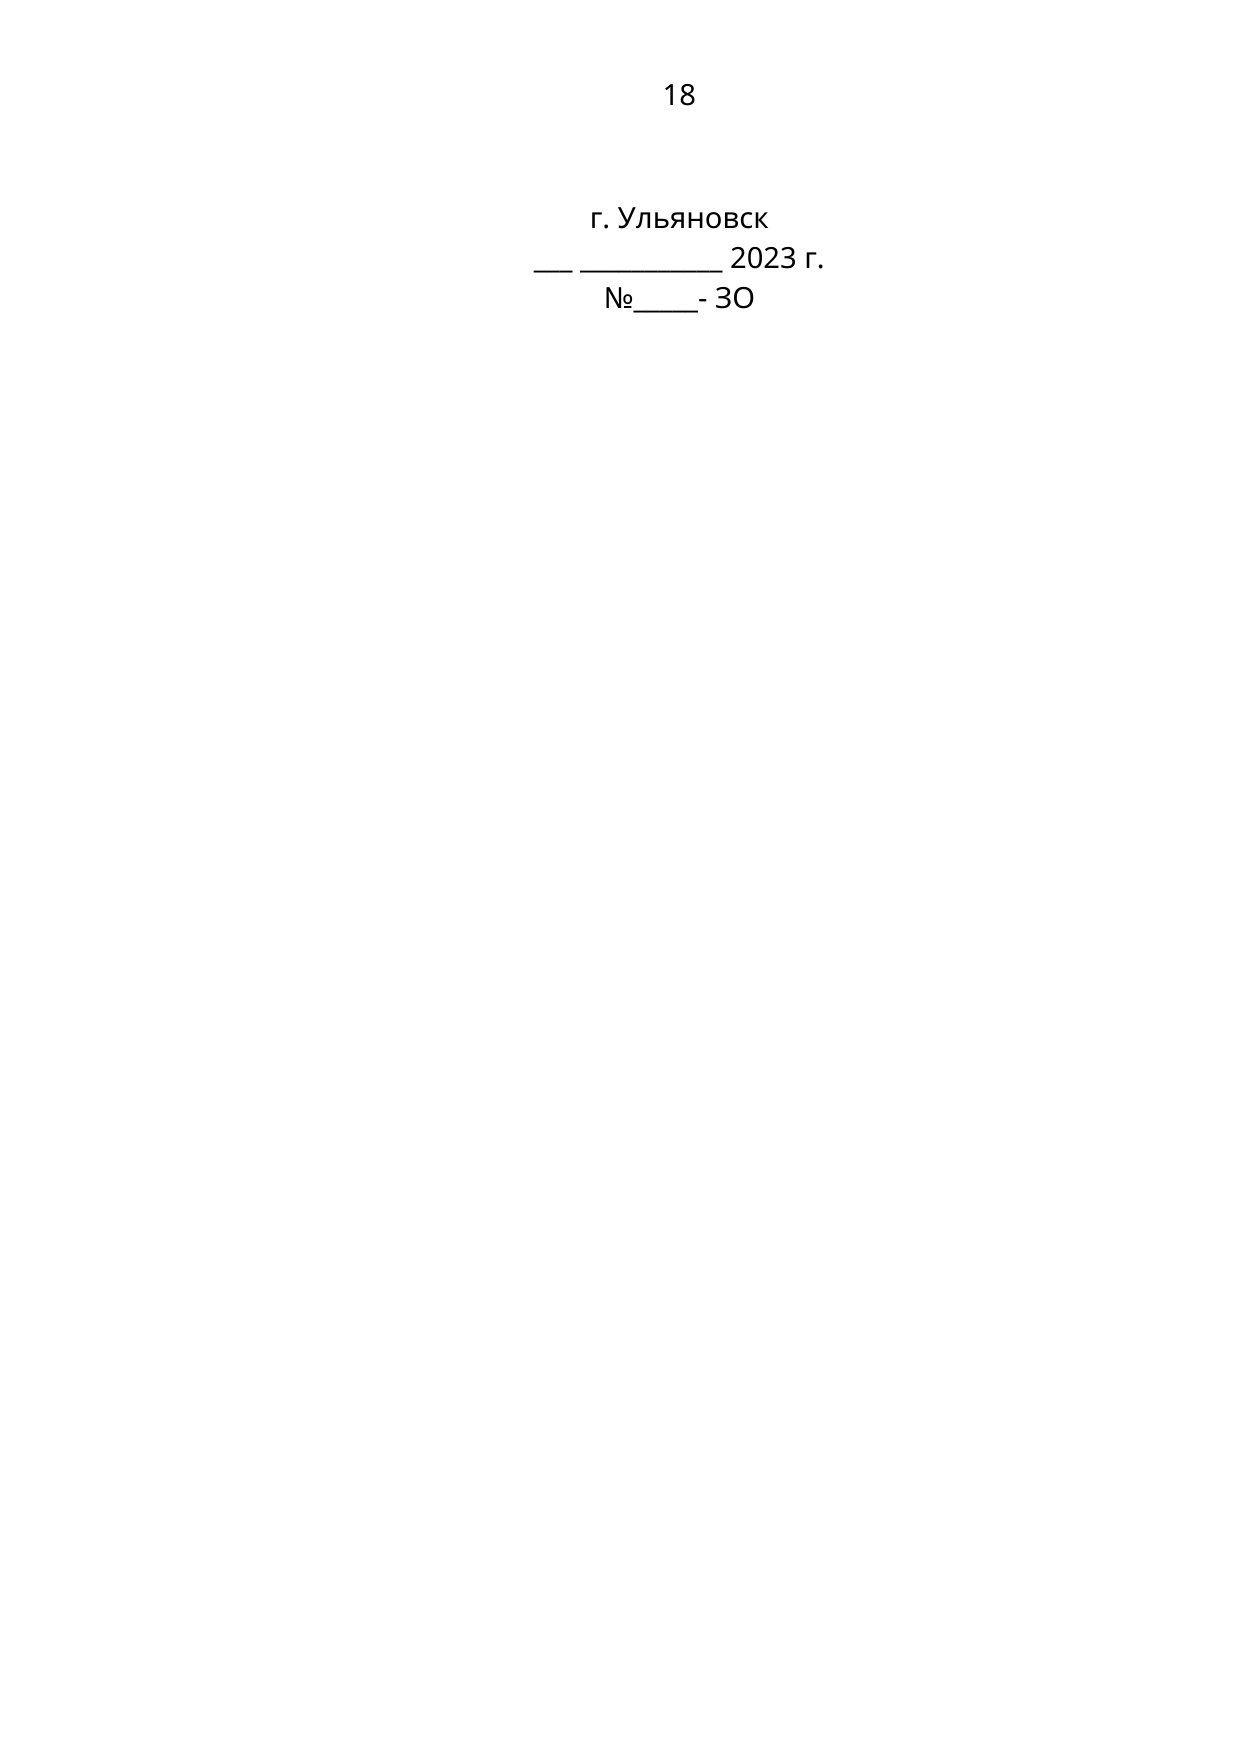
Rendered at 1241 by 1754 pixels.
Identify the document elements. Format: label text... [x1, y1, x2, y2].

text ___ ___________ 2023 г. [177, 237, 1181, 277]
text №_____- ЗО [177, 277, 1181, 317]
text г. Ульяновск [177, 197, 1181, 237]
